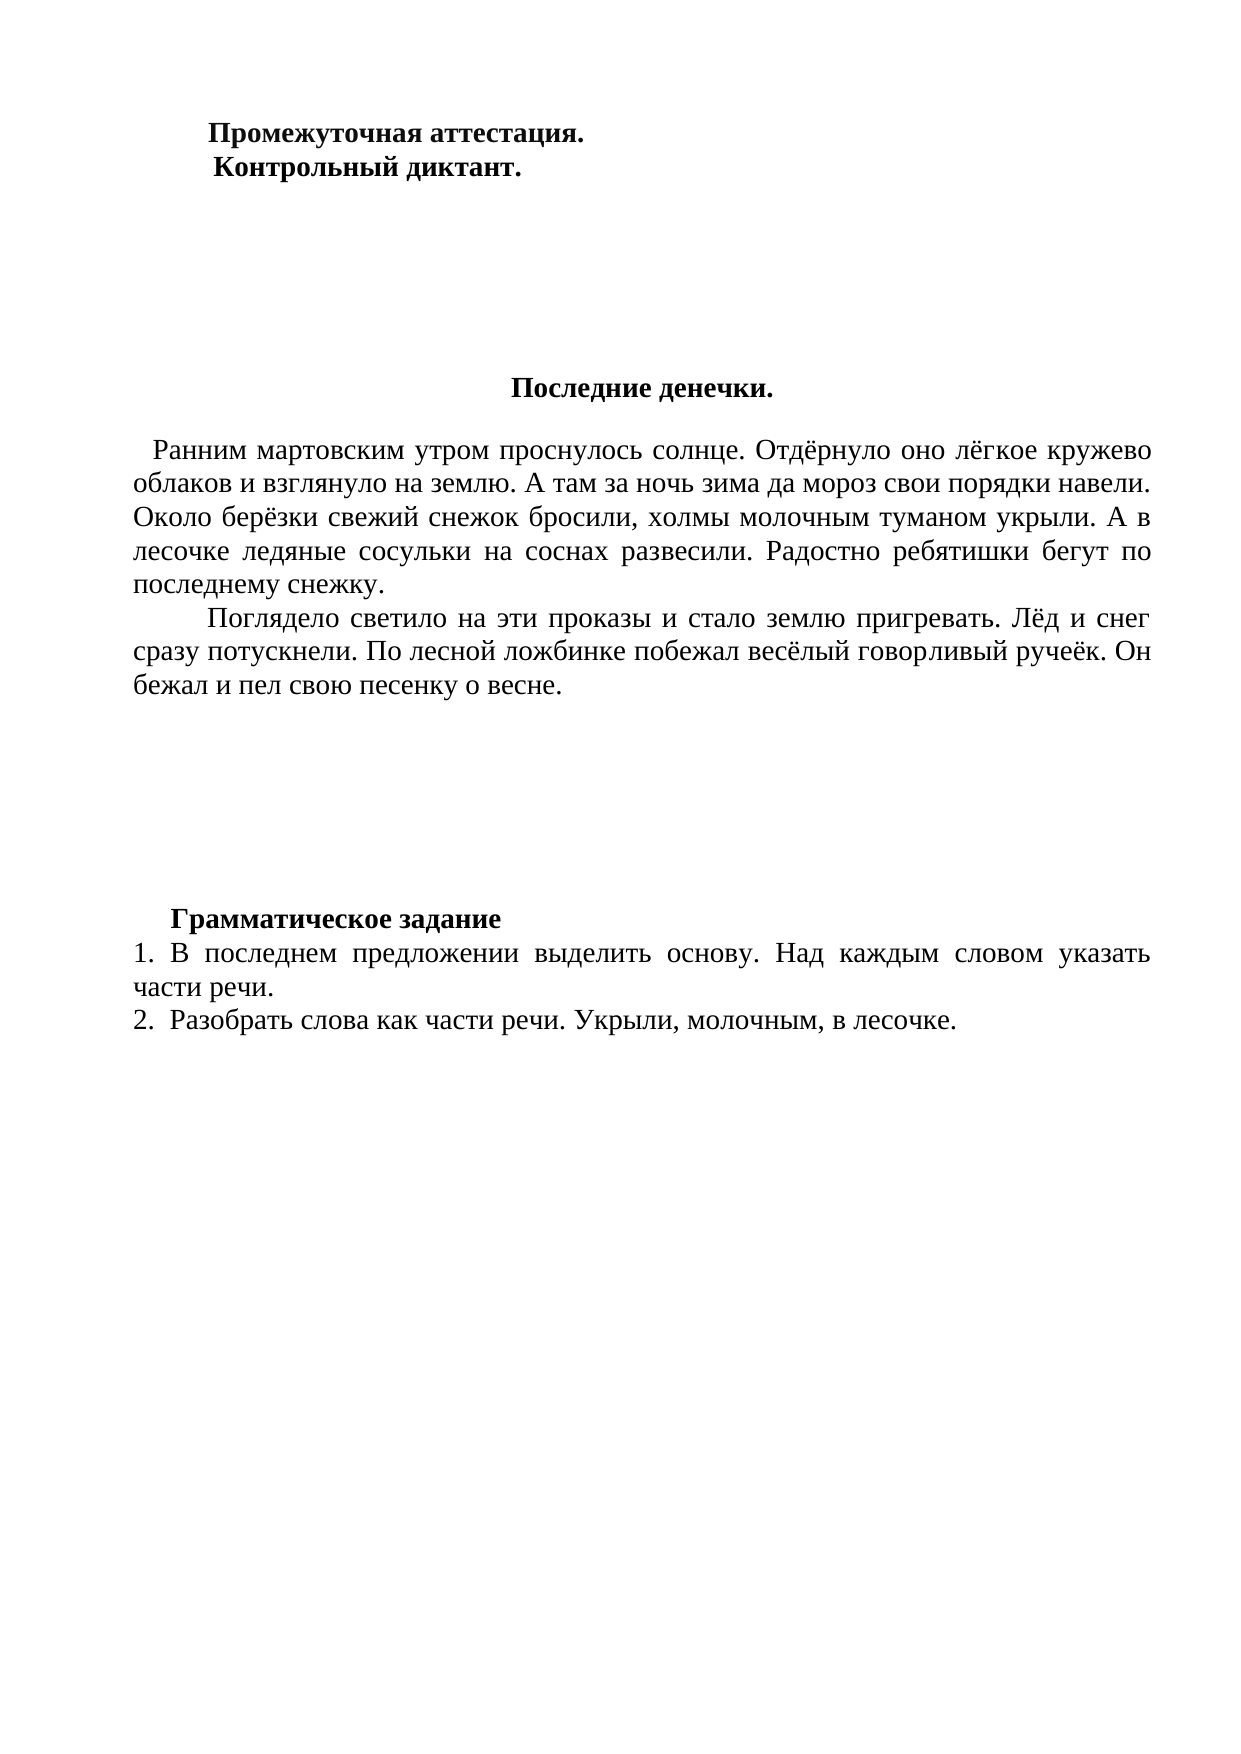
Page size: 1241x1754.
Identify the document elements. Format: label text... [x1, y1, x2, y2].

text 1. В последнем предложении выделить основу. Над каждым словом указать части речи. [133, 935, 1152, 1002]
text Грамматическое задание [170, 902, 1152, 935]
text 2. Разобрать слова как части речи. Укрыли, молочным, в лесочке. [133, 1002, 1152, 1036]
text Контрольный диктант. [133, 149, 1152, 182]
list Промежуточная аттестация. [208, 115, 1152, 149]
text Ранним мартовским утром проснулось солнце. Отдёрнуло оно лёгкое кружево облаков и взглянуло на землю. А там за ночь зима да мороз свои порядки навели. Около берёзки свежий снежок бросили, холмы молочным туманом укрыли. А в лесочке ледяные сосульки на соснах развесили. Радостно ребятишки бегут по последнему снежку. [133, 432, 1152, 600]
text Поглядело светило на эти проказы и стало землю пригревать. Лёд и снег сразу потускнели. По лесной ложбинке побежал весёлый говорливый ручеёк. Он бежал и пел свою песенку о весне. [133, 600, 1152, 700]
text Последние денечки. [133, 371, 1152, 404]
